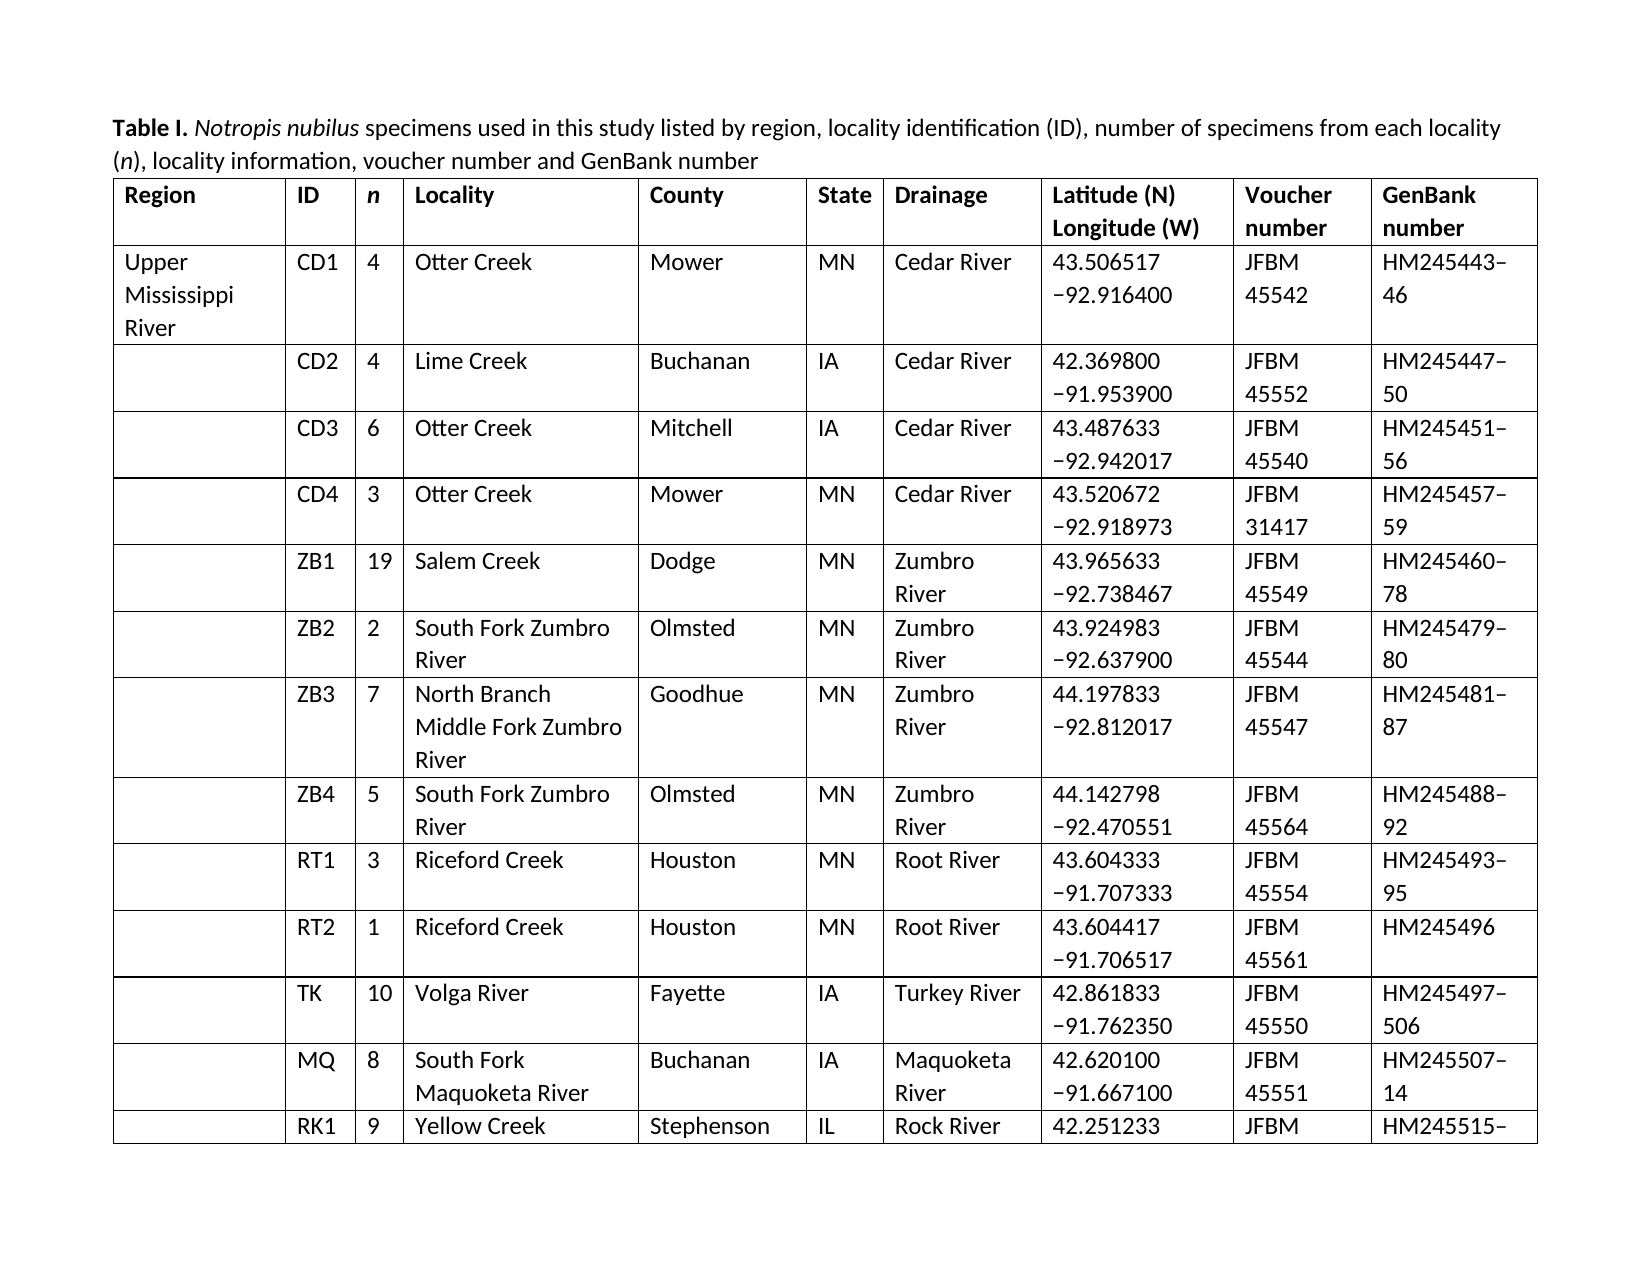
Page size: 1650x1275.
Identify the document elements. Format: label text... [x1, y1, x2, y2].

table_cell 10 [356, 978, 403, 1043]
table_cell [1042, 1111, 1233, 1143]
table_cell IA [807, 412, 883, 477]
table_cell Turkey River [884, 978, 1041, 1043]
table_cell HM245479–80 [1372, 612, 1537, 677]
table_cell Buchanan [639, 1044, 806, 1109]
table_cell JFBM 45564 [1234, 778, 1371, 843]
table_cell Fayette [639, 978, 806, 1043]
table_cell JFBM 45561 [1234, 911, 1371, 976]
table_cell Otter Creek [404, 412, 638, 477]
table_cell JFBM 45551 [1234, 1044, 1371, 1109]
table_cell Root River [884, 844, 1041, 910]
table_cell [114, 678, 285, 777]
table_cell MN [807, 246, 883, 344]
table_cell 7 [356, 678, 403, 777]
table_cell Houston [639, 911, 806, 976]
table_cell CD4 [286, 479, 355, 544]
table_cell [114, 545, 285, 611]
table_cell 5 [356, 778, 403, 843]
table_cell 42.369800 −91.953900 [1042, 345, 1233, 411]
table_cell IA [807, 978, 883, 1043]
table_cell RK1 [286, 1111, 355, 1143]
table_cell Houston [639, 844, 806, 910]
table_cell JFBM 45547 [1234, 678, 1371, 777]
table_cell MN [807, 479, 883, 544]
table_cell 3 [356, 479, 403, 544]
table_cell JFBM 45549 [1234, 545, 1371, 611]
table_cell HM245460–78 [1372, 545, 1537, 611]
table_cell HM245481–87 [1372, 678, 1537, 777]
table_cell Upper Mississippi River [114, 246, 285, 344]
table_cell Cedar River [884, 479, 1041, 544]
table_cell South Fork Zumbro River [404, 778, 638, 843]
table_cell Zumbro River [884, 612, 1041, 677]
table_cell JFBM 45555 [1234, 1111, 1371, 1143]
table_cell Riceford Creek [404, 844, 638, 910]
table_cell JFBM 45540 [1234, 412, 1371, 477]
table_cell [114, 1111, 285, 1143]
table_cell IL [807, 1111, 883, 1143]
table_cell 43.520672 −92.918973 [1042, 479, 1233, 544]
table_cell 43.604417 −91.706517 [1042, 911, 1233, 976]
table_cell [114, 1044, 285, 1109]
table_cell 43.487633 −92.942017 [1042, 412, 1233, 477]
table_cell Rock River [884, 1111, 1041, 1143]
table_header Latitude (N) Longitude (W) [1042, 179, 1233, 245]
table_cell 4 [356, 345, 403, 411]
table_header County [639, 179, 806, 245]
table_cell 42.861833 −91.762350 [1042, 978, 1233, 1043]
table_cell HM245497–506 [1372, 978, 1537, 1043]
table_cell Mitchell [639, 412, 806, 477]
table_header n [356, 179, 403, 245]
table_cell Olmsted [639, 612, 806, 677]
table_header GenBank number [1372, 179, 1537, 245]
table_cell ZB1 [286, 545, 355, 611]
table_cell Cedar River [884, 412, 1041, 477]
table_cell [114, 479, 285, 544]
table_cell 43.965633 −92.738467 [1042, 545, 1233, 611]
table_cell [114, 612, 285, 677]
table_cell RT1 [286, 844, 355, 910]
table_cell South Fork Maquoketa River [404, 1044, 638, 1109]
text Table I. Notropis nubilus specimens used in this study listed by region, locality identification (ID), number of specimens from each locality (n), locality information, voucher number and GenBank number [112, 112, 1537, 176]
table_cell Dodge [639, 545, 806, 611]
table_cell CD1 [286, 246, 355, 344]
table_cell RT2 [286, 911, 355, 976]
table_cell 9 [356, 1111, 403, 1143]
table_cell Zumbro River [884, 778, 1041, 843]
table_cell [114, 911, 285, 976]
table_cell Mower [639, 246, 806, 344]
table_cell JFBM 31417 [1234, 479, 1371, 544]
table_cell 42.620100 −91.667100 [1042, 1044, 1233, 1109]
table_header Drainage [884, 179, 1041, 245]
table_cell ZB2 [286, 612, 355, 677]
table_cell HM245451–56 [1372, 412, 1537, 477]
table_cell MN [807, 612, 883, 677]
table_cell Cedar River [884, 246, 1041, 344]
table_cell Otter Creek [404, 246, 638, 344]
table_cell HM245493–95 [1372, 844, 1537, 910]
table_header Locality [404, 179, 638, 245]
table_cell JFBM 45550 [1234, 978, 1371, 1043]
table_header Voucher number [1234, 179, 1371, 245]
table_cell Zumbro River [884, 545, 1041, 611]
table_cell [114, 345, 285, 411]
table_cell [114, 778, 285, 843]
table_cell [114, 978, 285, 1043]
table_cell CD3 [286, 412, 355, 477]
table_cell 2 [356, 612, 403, 677]
table_cell MN [807, 678, 883, 777]
table_cell MN [807, 911, 883, 976]
table_cell HM245447–50 [1372, 345, 1537, 411]
table_header State [807, 179, 883, 245]
table_cell 8 [356, 1044, 403, 1109]
table_cell Mower [639, 479, 806, 544]
table_cell 44.197833 −92.812017 [1042, 678, 1233, 777]
table_cell Olmsted [639, 778, 806, 843]
table_cell HM245507–14 [1372, 1044, 1537, 1109]
table_cell [114, 412, 285, 477]
table_cell Buchanan [639, 345, 806, 411]
table_cell Riceford Creek [404, 911, 638, 976]
table_cell Volga River [404, 978, 638, 1043]
table_cell IA [807, 345, 883, 411]
table_cell 19 [356, 545, 403, 611]
table_cell ZB4 [286, 778, 355, 843]
table_header Region [114, 179, 285, 245]
table_cell HM245443–46 [1372, 246, 1537, 344]
table_cell JFBM 45544 [1234, 612, 1371, 677]
table_cell Zumbro River [884, 678, 1041, 777]
table_cell [114, 844, 285, 910]
table_cell MN [807, 778, 883, 843]
table_cell Salem Creek [404, 545, 638, 611]
table_cell 3 [356, 844, 403, 910]
table_cell HM245515–23 [1372, 1111, 1537, 1143]
table_cell South Fork Zumbro River [404, 612, 638, 677]
table_cell IA [807, 1044, 883, 1109]
table_cell 6 [356, 412, 403, 477]
table_cell 43.506517 −92.916400 [1042, 246, 1233, 344]
table_cell 44.142798 −92.470551 [1042, 778, 1233, 843]
table_cell JFBM 45552 [1234, 345, 1371, 411]
table_cell 1 [356, 911, 403, 976]
table_cell MN [807, 844, 883, 910]
table_cell North Branch Middle Fork Zumbro River [404, 678, 638, 777]
table_cell ZB3 [286, 678, 355, 777]
table_cell Lime Creek [404, 345, 638, 411]
table_cell Stephenson [639, 1111, 806, 1143]
table_cell HM245457–59 [1372, 479, 1537, 544]
table_header ID [286, 179, 355, 245]
table_cell Root River [884, 911, 1041, 976]
table_cell MN [807, 545, 883, 611]
table_cell Maquoketa River [884, 1044, 1041, 1109]
table_cell JFBM 45554 [1234, 844, 1371, 910]
table_cell MQ [286, 1044, 355, 1109]
table_cell 43.924983 −92.637900 [1042, 612, 1233, 677]
table_cell Otter Creek [404, 479, 638, 544]
table_cell Cedar River [884, 345, 1041, 411]
table_cell 43.604333 −91.707333 [1042, 844, 1233, 910]
table_cell TK [286, 978, 355, 1043]
table_cell CD2 [286, 345, 355, 411]
table_cell Goodhue [639, 678, 806, 777]
table_cell JFBM 45542 [1234, 246, 1371, 344]
table_cell Yellow Creek [404, 1111, 638, 1143]
table_cell 4 [356, 246, 403, 344]
table_cell HM245496 [1372, 911, 1537, 976]
table_cell HM245488–92 [1372, 778, 1537, 843]
